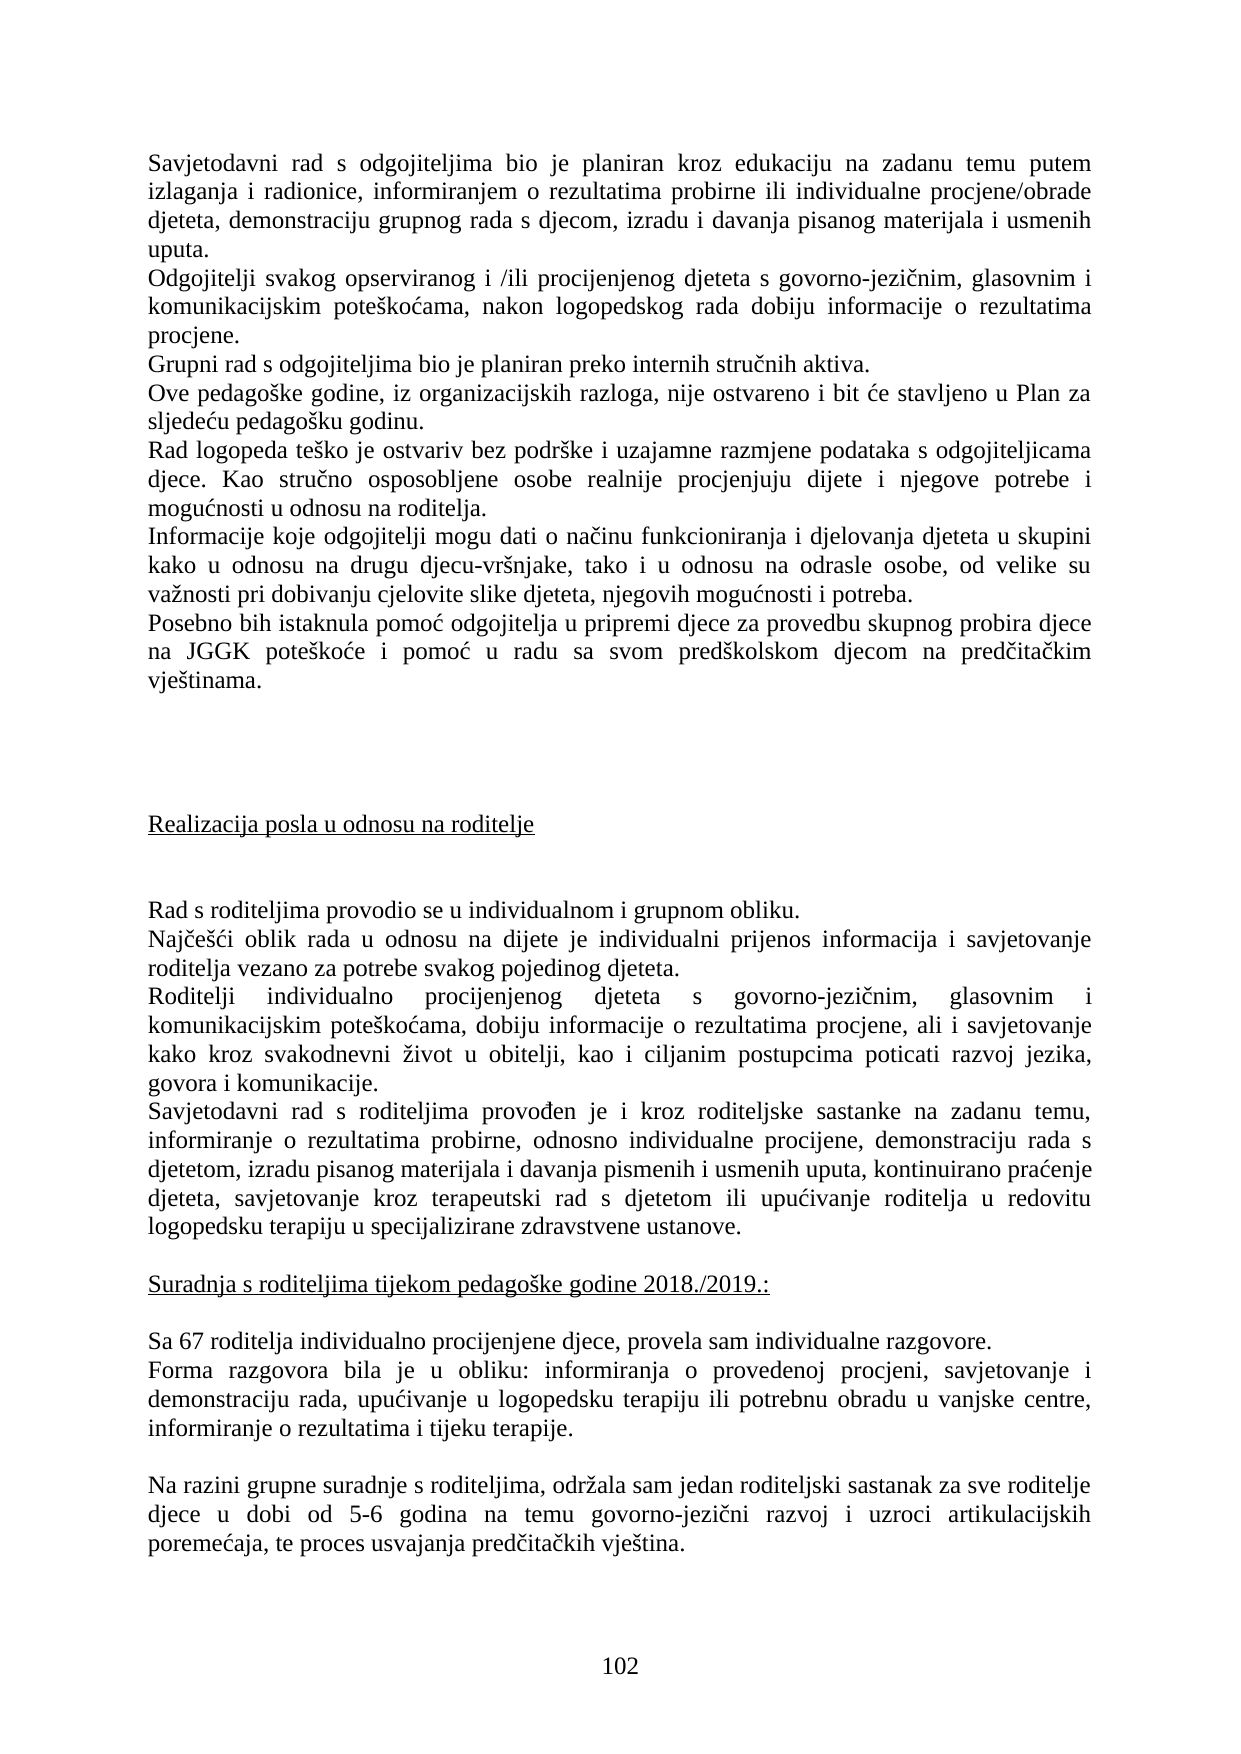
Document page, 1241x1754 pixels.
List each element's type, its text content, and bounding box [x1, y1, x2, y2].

text Najčešći oblik rada u odnosu na dijete je individualni prijenos informacija i savjetovanje roditelja vezano za potrebe svakog pojedinog djeteta. [148, 924, 1093, 981]
text Ove pedagoške godine, iz organizacijskih razloga, nije ostvareno i bit će stavljeno u Plan za sljedeću pedagošku godinu. [148, 378, 1093, 435]
text Savjetodavni rad s roditeljima provođen je i kroz roditeljske sastanke na zadanu temu, informiranje o rezultatima probirne, odnosno individualne procijene, demonstraciju rada s djetetom, izradu pisanog materijala i davanja pismenih i usmenih uputa, kontinuirano praćenje djeteta, savjetovanje kroz terapeutski rad s djetetom ili upućivanje roditelja u redovitu logopedsku terapiju u specijalizirane zdravstvene ustanove. [148, 1096, 1093, 1240]
text Roditelji individualno procijenjenog djeteta s govorno-jezičnim, glasovnim i komunikacijskim poteškoćama, dobiju informacije o rezultatima procjene, ali i savjetovanje kako kroz svakodnevni život u obitelji, kao i ciljanim postupcima poticati razvoj jezika, govora i komunikacije. [148, 981, 1093, 1096]
text Na razini grupne suradnje s roditeljima, održala sam jedan roditeljski sastanak za sve roditelje djece u dobi od 5-6 godina na temu govorno-jezični razvoj i uzroci artikulacijskih poremećaja, te proces usvajanja predčitačkih vještina. [148, 1470, 1093, 1556]
text Suradnja s roditeljima tijekom pedagoške godine 2018./2019.: [148, 1269, 1093, 1298]
text Sa 67 roditelja individualno procijenjene djece, provela sam individualne razgovore. [148, 1326, 1093, 1355]
text Odgojitelji svakog opserviranog i /ili procijenjenog djeteta s govorno-jezičnim, glasovnim i komunikacijskim poteškoćama, nakon logopedskog rada dobiju informacije o rezultatima procjene. [148, 263, 1093, 349]
text Posebno bih istaknula pomoć odgojitelja u pripremi djece za provedbu skupnog probira djece na JGGK poteškoće i pomoć u radu sa svom predškolskom djecom na predčitačkim vještinama. [148, 608, 1093, 694]
text Informacije koje odgojitelji mogu dati o načinu funkcioniranja i djelovanja djeteta u skupini kako u odnosu na drugu djecu-vršnjake, tako i u odnosu na odrasle osobe, od velike su važnosti pri dobivanju cjelovite slike djeteta, njegovih mogućnosti i potreba. [148, 521, 1093, 608]
text Rad logopeda teško je ostvariv bez podrške i uzajamne razmjene podataka s odgojiteljicama djece. Kao stručno osposobljene osobe realnije procjenjuju dijete i njegove potrebe i mogućnosti u odnosu na roditelja. [148, 435, 1093, 521]
text Grupni rad s odgojiteljima bio je planiran preko internih stručnih aktiva. [148, 349, 1093, 378]
text Realizacija posla u odnosu na roditelje [148, 809, 1093, 838]
text Savjetodavni rad s odgojiteljima bio je planiran kroz edukaciju na zadanu temu putem izlaganja i radionice, informiranjem o rezultatima probirne ili individualne procjene/obrade djeteta, demonstraciju grupnog rada s djecom, izradu i davanja pisanog materijala i usmenih uputa. [148, 148, 1093, 263]
text Rad s roditeljima provodio se u individualnom i grupnom obliku. [148, 895, 1093, 924]
text Forma razgovora bila je u obliku: informiranja o provedenoj procjeni, savjetovanje i demonstraciju rada, upućivanje u logopedsku terapiju ili potrebnu obradu u vanjske centre, informiranje o rezultatima i tijeku terapije. [148, 1355, 1093, 1441]
